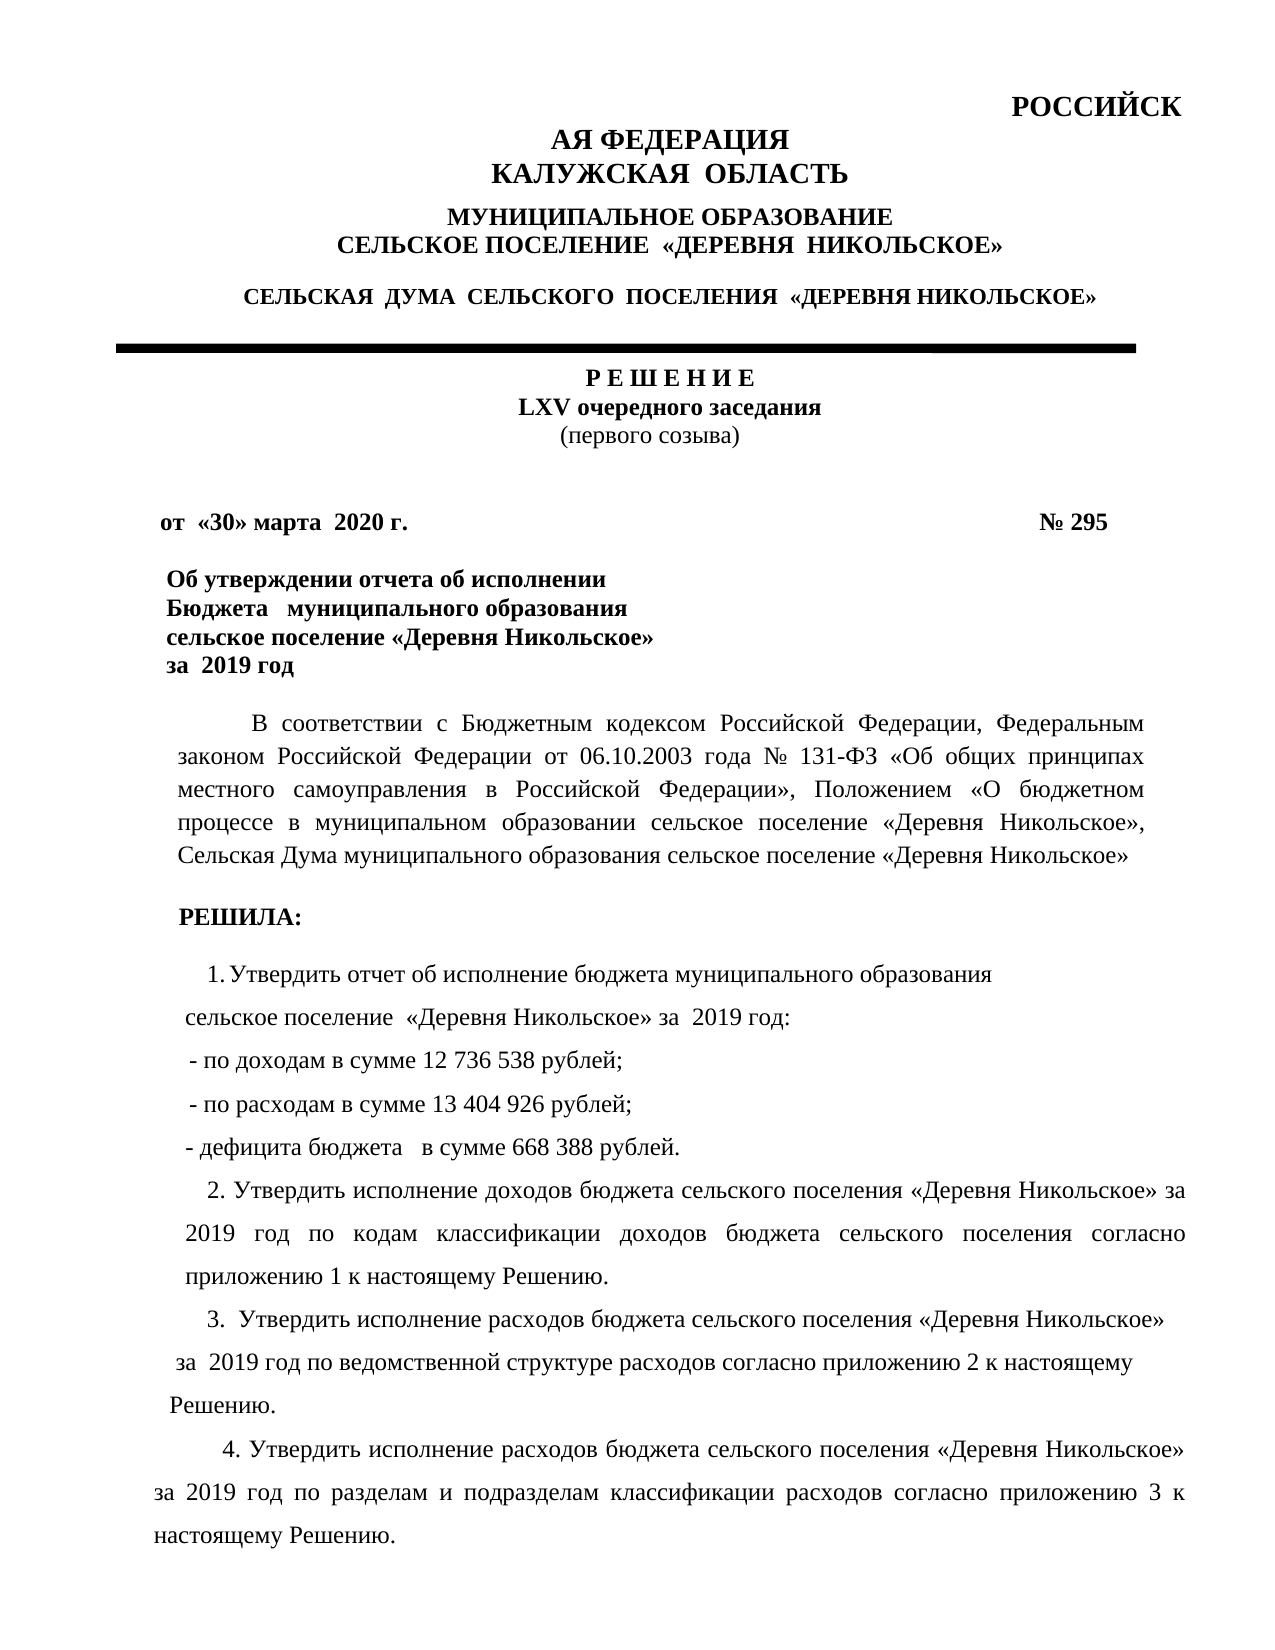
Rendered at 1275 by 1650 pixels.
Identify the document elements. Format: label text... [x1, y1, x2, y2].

text Об утверждении отчета об исполнении [153, 564, 1186, 593]
text Решению. [100, 1391, 1186, 1419]
text сельское поселение «Деревня Никольское» [153, 622, 1186, 650]
text Бюджета муниципального образования [153, 593, 1186, 622]
text от «30» марта 2020 г. № 295 [153, 507, 1186, 535]
text за 2019 год по ведомственной структуре расходов согласно приложению 2 к настоящему [100, 1347, 1186, 1376]
text СЕЛЬСКОЕ ПОСЕЛЕНИЕ «ДЕРЕВНЯ НИКОЛЬСКОЕ» [153, 231, 1186, 259]
text (первого созыва) [153, 420, 1186, 449]
list Утвердить отчет об исполнение бюджета муниципального образования [207, 959, 1186, 988]
text за 2019 год [153, 650, 1186, 679]
text 3. Утвердить исполнение расходов бюджета сельского поселения «Деревня Никольское» [100, 1304, 1186, 1333]
text 4. Утвердить исполнение расходов бюджета сельского поселения «Деревня Никольское» за 2019 год по разделам и подразделам классификации расходов согласно приложению 3 к настоящему Решению. [153, 1434, 1186, 1549]
text МУНИЦИПАЛЬНОЕ ОБРАЗОВАНИЕ [153, 202, 1186, 231]
text LXV очередного заседания [153, 392, 1186, 420]
text - по доходам в сумме 12 736 538 рублей; [189, 1046, 1186, 1074]
text сельское поселение «Деревня Никольское» за 2019 год: [153, 1002, 1186, 1031]
text В соответствии с Бюджетным кодексом Российской Федерации, Федеральным законом Российской Федерации от 06.10.2003 года № 131-ФЗ «Об общих принципах местного самоуправления в Российской Федерации», Положением «О бюджетном процессе в муниципальном образовании сельское поселение «Деревня Никольское», Сельская Дума муниципального образования сельское поселение «Деревня Никольское» [177, 708, 1145, 869]
text - дефицита бюджета в сумме 668 388 рублей. [185, 1132, 1186, 1161]
text 2. Утвердить исполнение доходов бюджета сельского поселения «Деревня Никольское» за 2019 год по кодам классификации доходов бюджета сельского поселения согласно приложению 1 к настоящему Решению. [185, 1175, 1186, 1290]
text КАЛУЖСКАЯ ОБЛАСТЬ [153, 156, 1186, 189]
text СЕЛЬСКАЯ ДУМА СЕЛЬСКОГО ПОСЕЛЕНИЯ «ДЕРЕВНЯ НИКОЛЬСКОЕ» [153, 283, 1186, 310]
text РЕШИЛА: [153, 902, 1186, 931]
text Р Е Ш Е Н И Е [153, 363, 1186, 392]
text РОССИЙСКАЯ ФЕДЕРАЦИЯ [153, 89, 1186, 156]
text - по расходам в сумме 13 404 926 рублей; [189, 1089, 1186, 1117]
